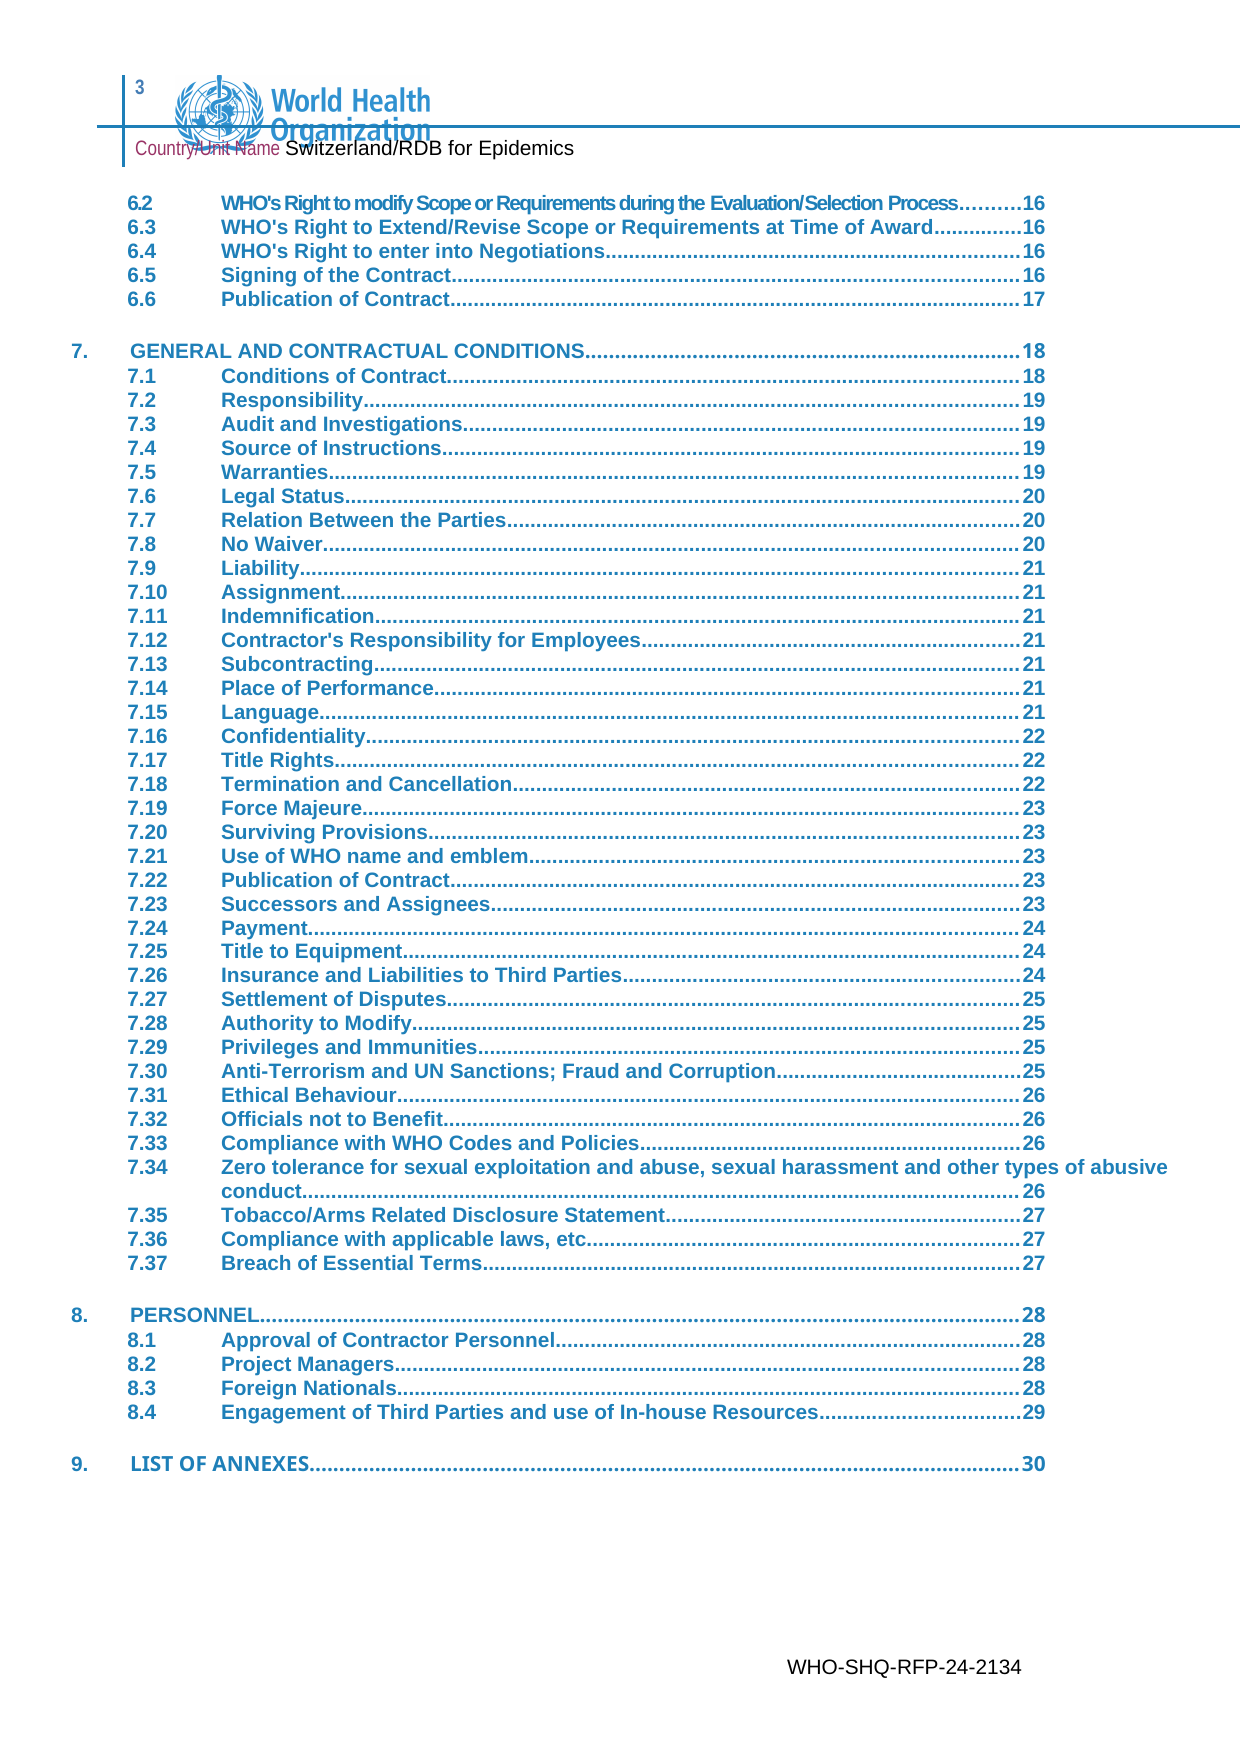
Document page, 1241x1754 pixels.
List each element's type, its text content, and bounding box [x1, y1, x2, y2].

text 7.9 Liability 21 [127, 556, 1169, 580]
text 7.2 Responsibility 19 [127, 388, 1169, 412]
text 7.4 Source of Instructions 19 [127, 436, 1169, 460]
text 7.19 Force Majeure 23 [127, 796, 1169, 819]
text 8.4 Engagement of Third Parties and use of In-house Resources 29 [127, 1400, 1169, 1424]
text 7.12 Contractor's Responsibility for Employees 21 [127, 628, 1169, 652]
text 7.34 Zero tolerance for sexual exploitation and abuse, sexual harassment and other types of abusive conduct 26 [127, 1155, 1169, 1203]
text 7.29 Privileges and Immunities 25 [127, 1035, 1169, 1059]
picture [175, 128, 430, 154]
text 6.3 WHO's Right to Extend/Revise Scope or Requirements at Time of Award 16 [127, 215, 1169, 239]
text 7.17 Title Rights 22 [127, 748, 1169, 772]
text 7.25 Title to Equipment 24 [127, 939, 1169, 963]
text 7.10 Assignment 21 [127, 580, 1169, 604]
text 6.2 WHO's Right to modify Scope or Requirements during the Evaluation/Selection Process 16 [127, 191, 1169, 215]
text 7.13 Subcontracting 21 [127, 652, 1169, 676]
text 8.1 Approval of Contractor Personnel 28 [127, 1328, 1169, 1352]
text 7.18 Termination and Cancellation 22 [127, 772, 1169, 796]
text 8.3 Foreign Nationals 28 [127, 1376, 1169, 1400]
text 7.11 Indemnification 21 [127, 604, 1169, 628]
text 7.15 Language 21 [127, 700, 1169, 724]
picture [175, 75, 430, 125]
text 7. General And Contractual Conditions 18 [71, 336, 1110, 364]
picture [237, 144, 242, 154]
text 8. Personnel 28 [71, 1300, 1110, 1328]
text 6.4 WHO's Right to enter into Negotiations 16 [127, 239, 1169, 263]
text 7.28 Authority to Modify 25 [127, 1011, 1169, 1035]
text 7.5 Warranties 19 [127, 460, 1169, 484]
text 7.22 Publication of Contract 23 [127, 867, 1169, 891]
text 7.32 Officials not to Benefit 26 [127, 1107, 1169, 1131]
text 7.26 Insurance and Liabilities to Third Parties 24 [127, 963, 1169, 987]
text 6.5 Signing of the Contract 16 [127, 263, 1169, 287]
text 7.3 Audit and Investigations 19 [127, 412, 1169, 436]
text 7.33 Compliance with WHO Codes and Policies 26 [127, 1131, 1169, 1155]
text 7.36 Compliance with applicable laws, etc. 27 [127, 1227, 1169, 1251]
text 7.23 Successors and Assignees 23 [127, 891, 1169, 915]
picture [372, 145, 377, 154]
text 7.35 Tobacco/Arms Related Disclosure Statement 27 [127, 1203, 1169, 1227]
text 7.20 Surviving Provisions 23 [127, 819, 1169, 843]
text 7.7 Relation Between the Parties 20 [127, 508, 1169, 532]
text 7.30 Anti-Terrorism and UN Sanctions; Fraud and Corruption 25 [127, 1059, 1169, 1083]
text 8.2 Project Managers 28 [127, 1352, 1169, 1376]
text 6.6 Publication of Contract 17 [127, 287, 1169, 311]
text 7.8 No Waiver 20 [127, 532, 1169, 556]
text 7.16 Confidentiality 22 [127, 724, 1169, 748]
picture [402, 142, 410, 148]
text 7.14 Place of Performance 21 [127, 676, 1169, 700]
text 7.1 Conditions of Contract 18 [127, 364, 1169, 388]
text 7.6 Legal Status 20 [127, 484, 1169, 508]
text 7.24 Payment 24 [127, 915, 1169, 939]
text 9. List Of Annexes 30 [71, 1449, 1110, 1477]
text 7.27 Settlement of Disputes 25 [127, 987, 1169, 1011]
text 7.37 Breach of Essential Terms 27 [127, 1251, 1169, 1275]
picture [417, 142, 425, 153]
text 7.21 Use of WHO name and emblem 23 [127, 843, 1169, 867]
text 7.31 Ethical Behaviour 26 [127, 1083, 1169, 1107]
